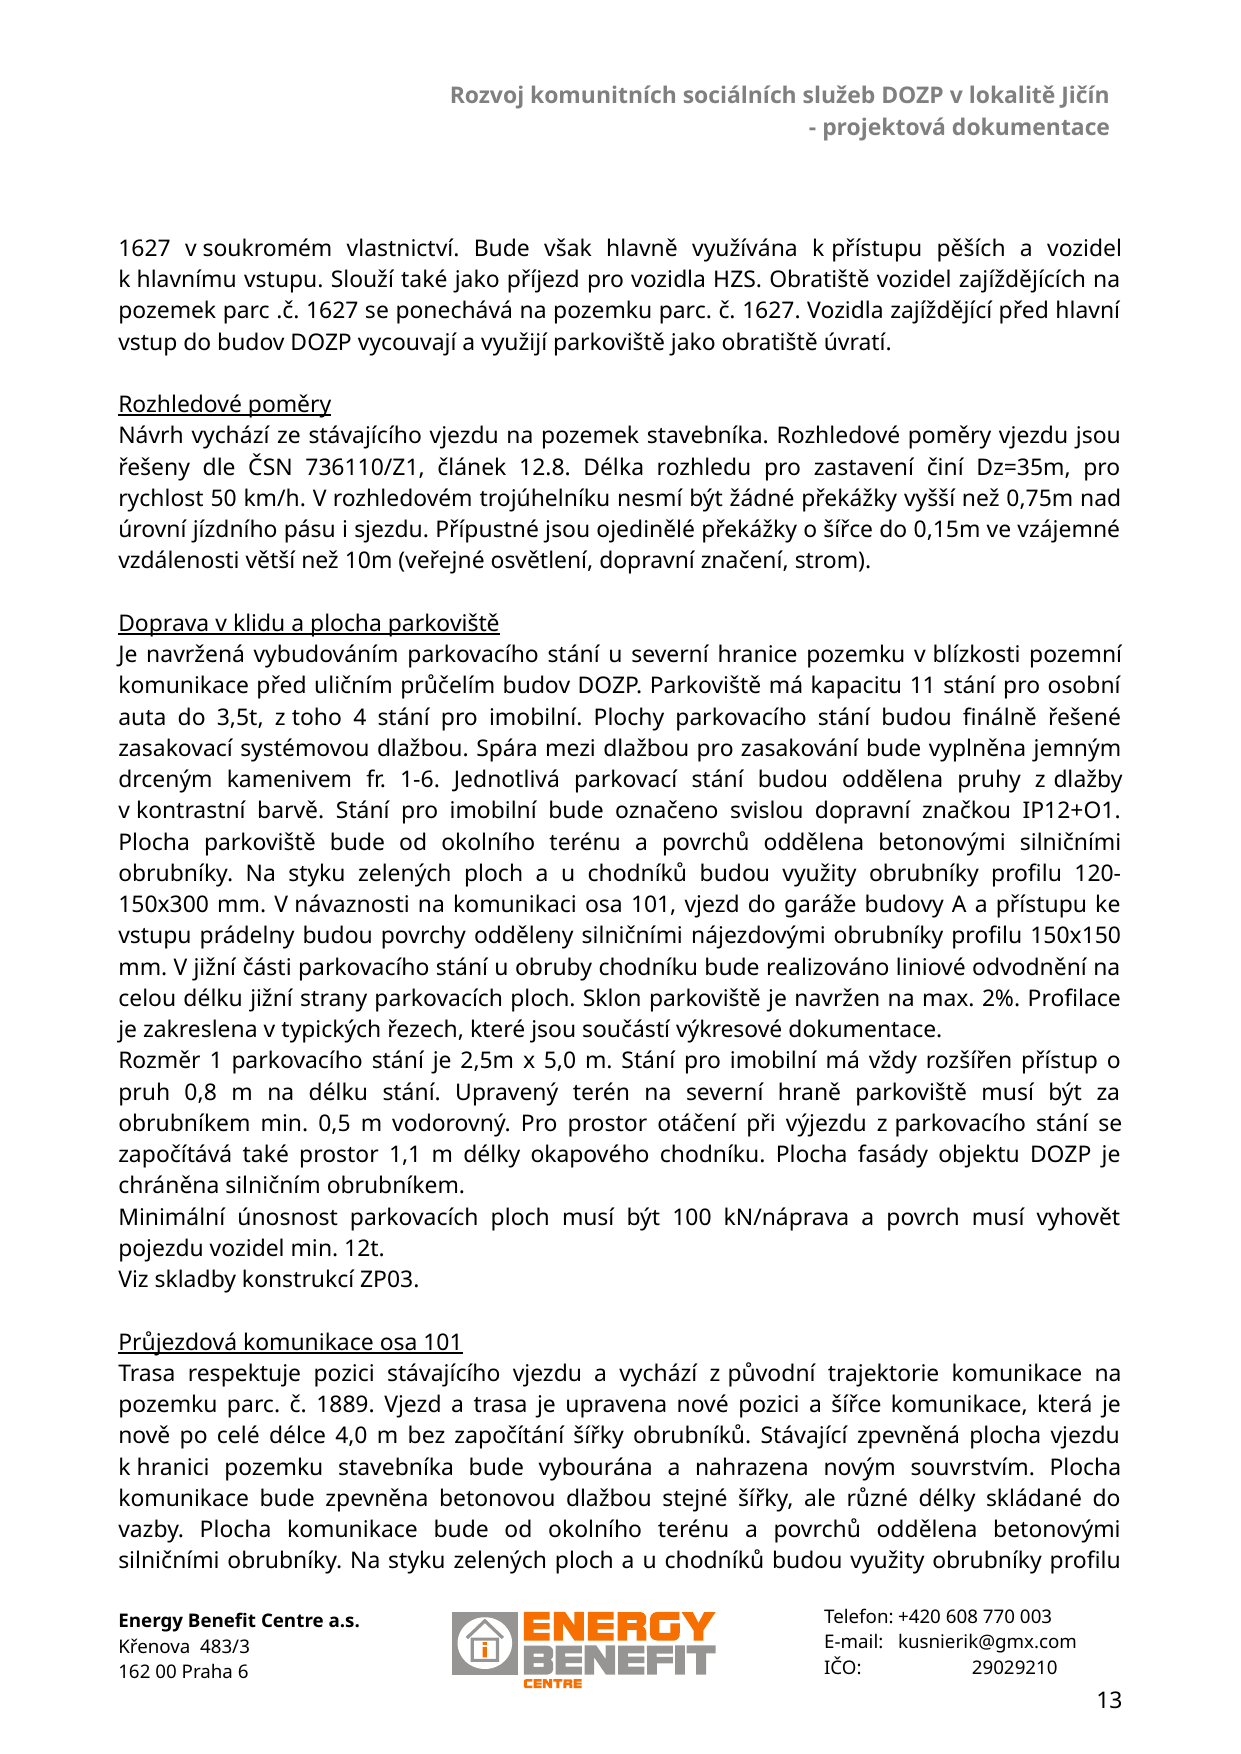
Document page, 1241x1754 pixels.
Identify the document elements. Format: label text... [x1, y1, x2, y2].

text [118, 177, 1122, 357]
text Doprava v klidu a plocha parkoviště [118, 607, 1122, 638]
text Rozhledové poměry [118, 388, 1122, 419]
text Rozměr 1 parkovacího stání je 2,5m x 5,0 m. Stání pro imobilní má vždy rozšířen přístup o pruh 0,8 m na délku stání. Upravený terén na severní hraně parkoviště musí být za obrubníkem min. 0,5 m vodorovný. Pro prostor otáčení při výjezdu z parkovacího stání se započítává také prostor 1,1 m délky okapového chodníku. Plocha fasády objektu DOZP je chráněna silničním obrubníkem. [118, 1044, 1122, 1201]
text Minimální únosnost parkovacích ploch musí být 100 kN/náprava a povrch musí vyhovět pojezdu vozidel min. 12t. [118, 1201, 1122, 1263]
text Viz skladby konstrukcí ZP03. [118, 1263, 1122, 1294]
text Průjezdová komunikace osa 101 [118, 1326, 1122, 1357]
text Návrh vychází ze stávajícího vjezdu na pozemek stavebníka. Rozhledové poměry vjezdu jsou řešeny dle ČSN 736110/Z1, článek 12.8. Délka rozhledu pro zastavení činí Dz=35m, pro rychlost 50 km/h. V rozhledovém trojúhelníku nesmí být žádné překážky vyšší než 0,75m nad úrovní jízdního pásu i sjezdu. Přípustné jsou ojedinělé překážky o šířce do 0,15m ve vzájemné vzdálenosti větší než 10m (veřejné osvětlení, dopravní značení, strom). [118, 419, 1122, 576]
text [118, 1357, 1122, 1576]
text Je navržená vybudováním parkovacího stání u severní hranice pozemku v blízkosti pozemní komunikace před uličním průčelím budov DOZP. Parkoviště má kapacitu 11 stání pro osobní auta do 3,5t, z toho 4 stání pro imobilní. Plochy parkovacího stání budou finálně řešené zasakovací systémovou dlažbou. Spára mezi dlažbou pro zasakování bude vyplněna jemným drceným kamenivem fr. 1-6. Jednotlivá parkovací stání budou oddělena pruhy z dlažby v kontrastní barvě. Stání pro imobilní bude označeno svislou dopravní značkou IP12+O1. Plocha parkoviště bude od okolního terénu a povrchů oddělena betonovými silničními obrubníky. Na styku zelených ploch a u chodníků budou využity obrubníky profilu 120-150x300 mm. V návaznosti na komunikaci osa 101, vjezd do garáže budovy A a přístupu ke vstupu prádelny budou povrchy odděleny silničními nájezdovými obrubníky profilu 150x150 mm. V jižní části parkovacího stání u obruby chodníku bude realizováno liniové odvodnění na celou délku jižní strany parkovacích ploch. Sklon parkoviště je navržen na max. 2%. Profilace je zakreslena v typických řezech, které jsou součástí výkresové dokumentace. [118, 638, 1122, 1044]
